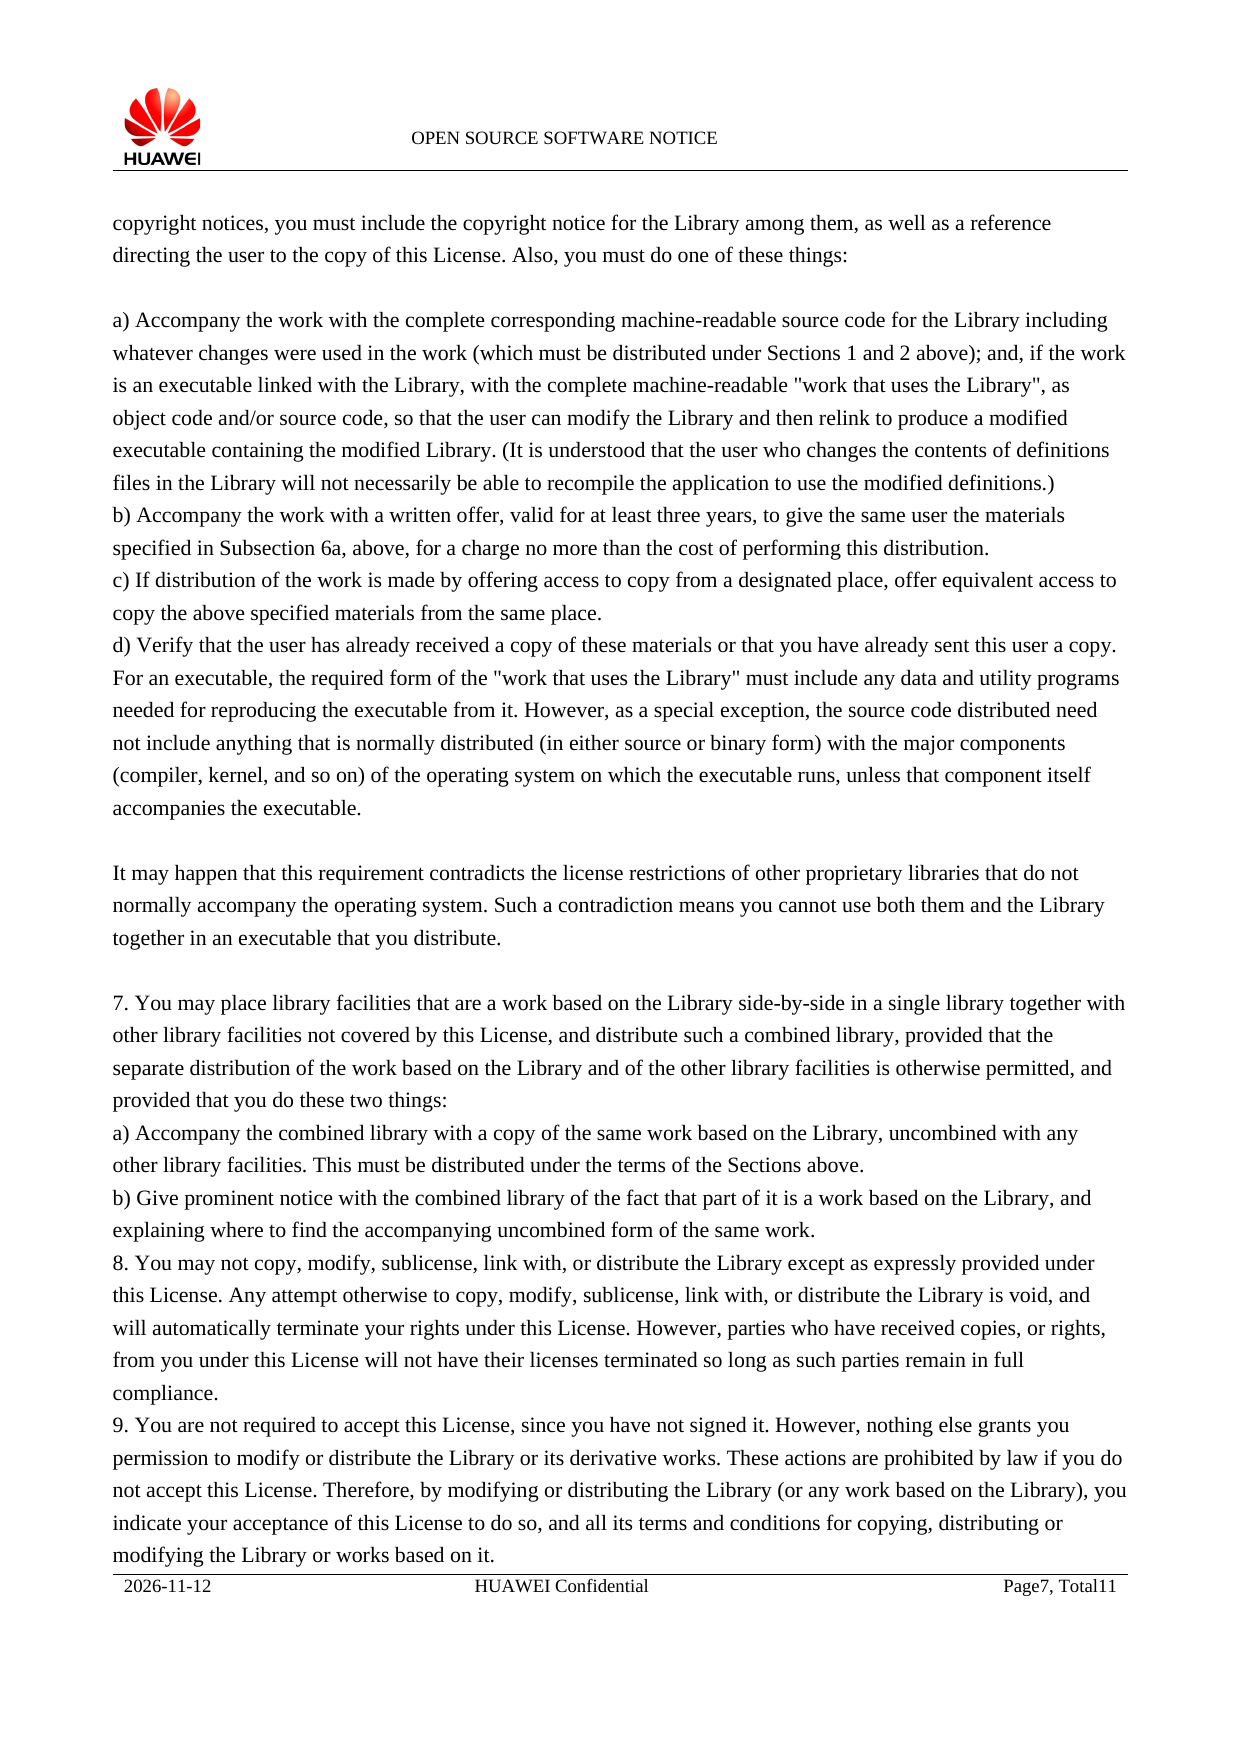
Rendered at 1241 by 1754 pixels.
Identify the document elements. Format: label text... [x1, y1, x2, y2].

picture [124, 88, 201, 165]
